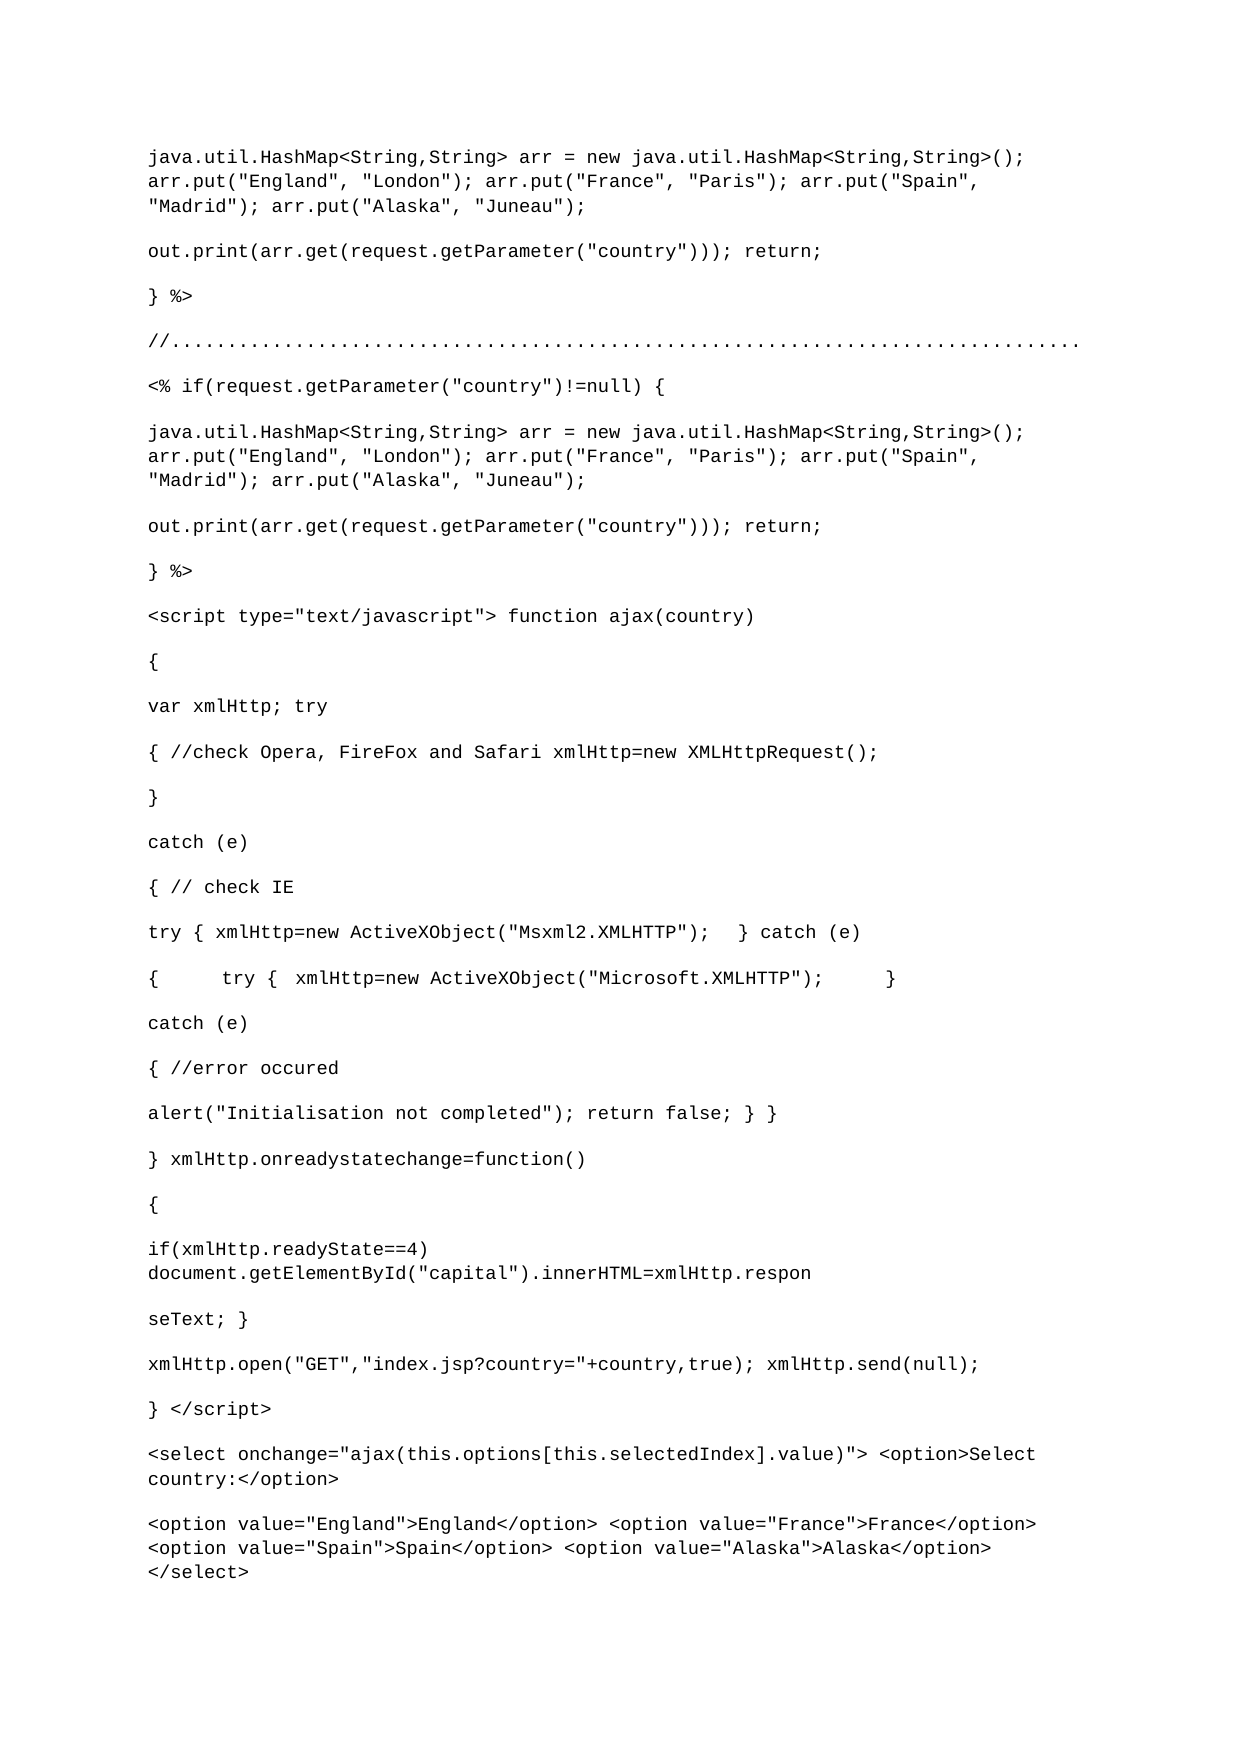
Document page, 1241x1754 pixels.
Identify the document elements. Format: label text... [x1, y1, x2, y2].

text } xmlHttp.onreadystatechange=function() [148, 1149, 1093, 1171]
text out.print(arr.get(request.getParameter("country"))); return; [148, 242, 1093, 263]
text { // check IE [148, 878, 1093, 899]
text } </script> [148, 1400, 1093, 1421]
text <script type="text/javascript"> function ajax(country) [148, 607, 1093, 628]
text <option value="England">England</option> <option value="France">France</option> <option value="Spain">Spain</option> <option value="Alaska">Alaska</option> </select> [148, 1514, 1093, 1584]
text { [148, 652, 1093, 673]
text catch (e) [148, 1014, 1093, 1035]
text } [148, 788, 1093, 809]
text { //check Opera, FireFox and Safari xmlHttp=new XMLHttpRequest(); [148, 742, 1093, 764]
text java.util.HashMap<String,String> arr = new java.util.HashMap<String,String>(); arr.put("England", "London"); arr.put("France", "Paris"); arr.put("Spain", "Madrid"); arr.put("Alaska", "Juneau"); [148, 422, 1093, 492]
text } %> [148, 287, 1093, 308]
text alert("Initialisation not completed"); return false; } } [148, 1104, 1093, 1125]
text java.util.HashMap<String,String> arr = new java.util.HashMap<String,String>(); arr.put("England", "London"); arr.put("France", "Paris"); arr.put("Spain", "Madrid"); arr.put("Alaska", "Juneau"); [148, 148, 1093, 218]
text <% if(request.getParameter("country")!=null) { [148, 377, 1093, 398]
text catch (e) [148, 833, 1093, 854]
text <select onchange="ajax(this.options[this.selectedIndex].value)"> <option>Select country:</option> [148, 1445, 1093, 1491]
text //................................................................................. [148, 332, 1093, 353]
text } %> [148, 562, 1093, 583]
text { try { xmlHttp=new ActiveXObject("Microsoft.XMLHTTP"); } [148, 968, 1093, 990]
text { //error occured [148, 1059, 1093, 1080]
text if(xmlHttp.readyState==4) document.getElementById("capital").innerHTML=xmlHttp.respon [148, 1240, 1093, 1285]
text out.print(arr.get(request.getParameter("country"))); return; [148, 516, 1093, 538]
text xmlHttp.open("GET","index.jsp?country="+country,true); xmlHttp.send(null); [148, 1354, 1093, 1376]
text var xmlHttp; try [148, 697, 1093, 718]
text try { xmlHttp=new ActiveXObject("Msxml2.XMLHTTP"); } catch (e) [148, 923, 1093, 944]
text { [148, 1194, 1093, 1216]
text seText; } [148, 1309, 1093, 1331]
